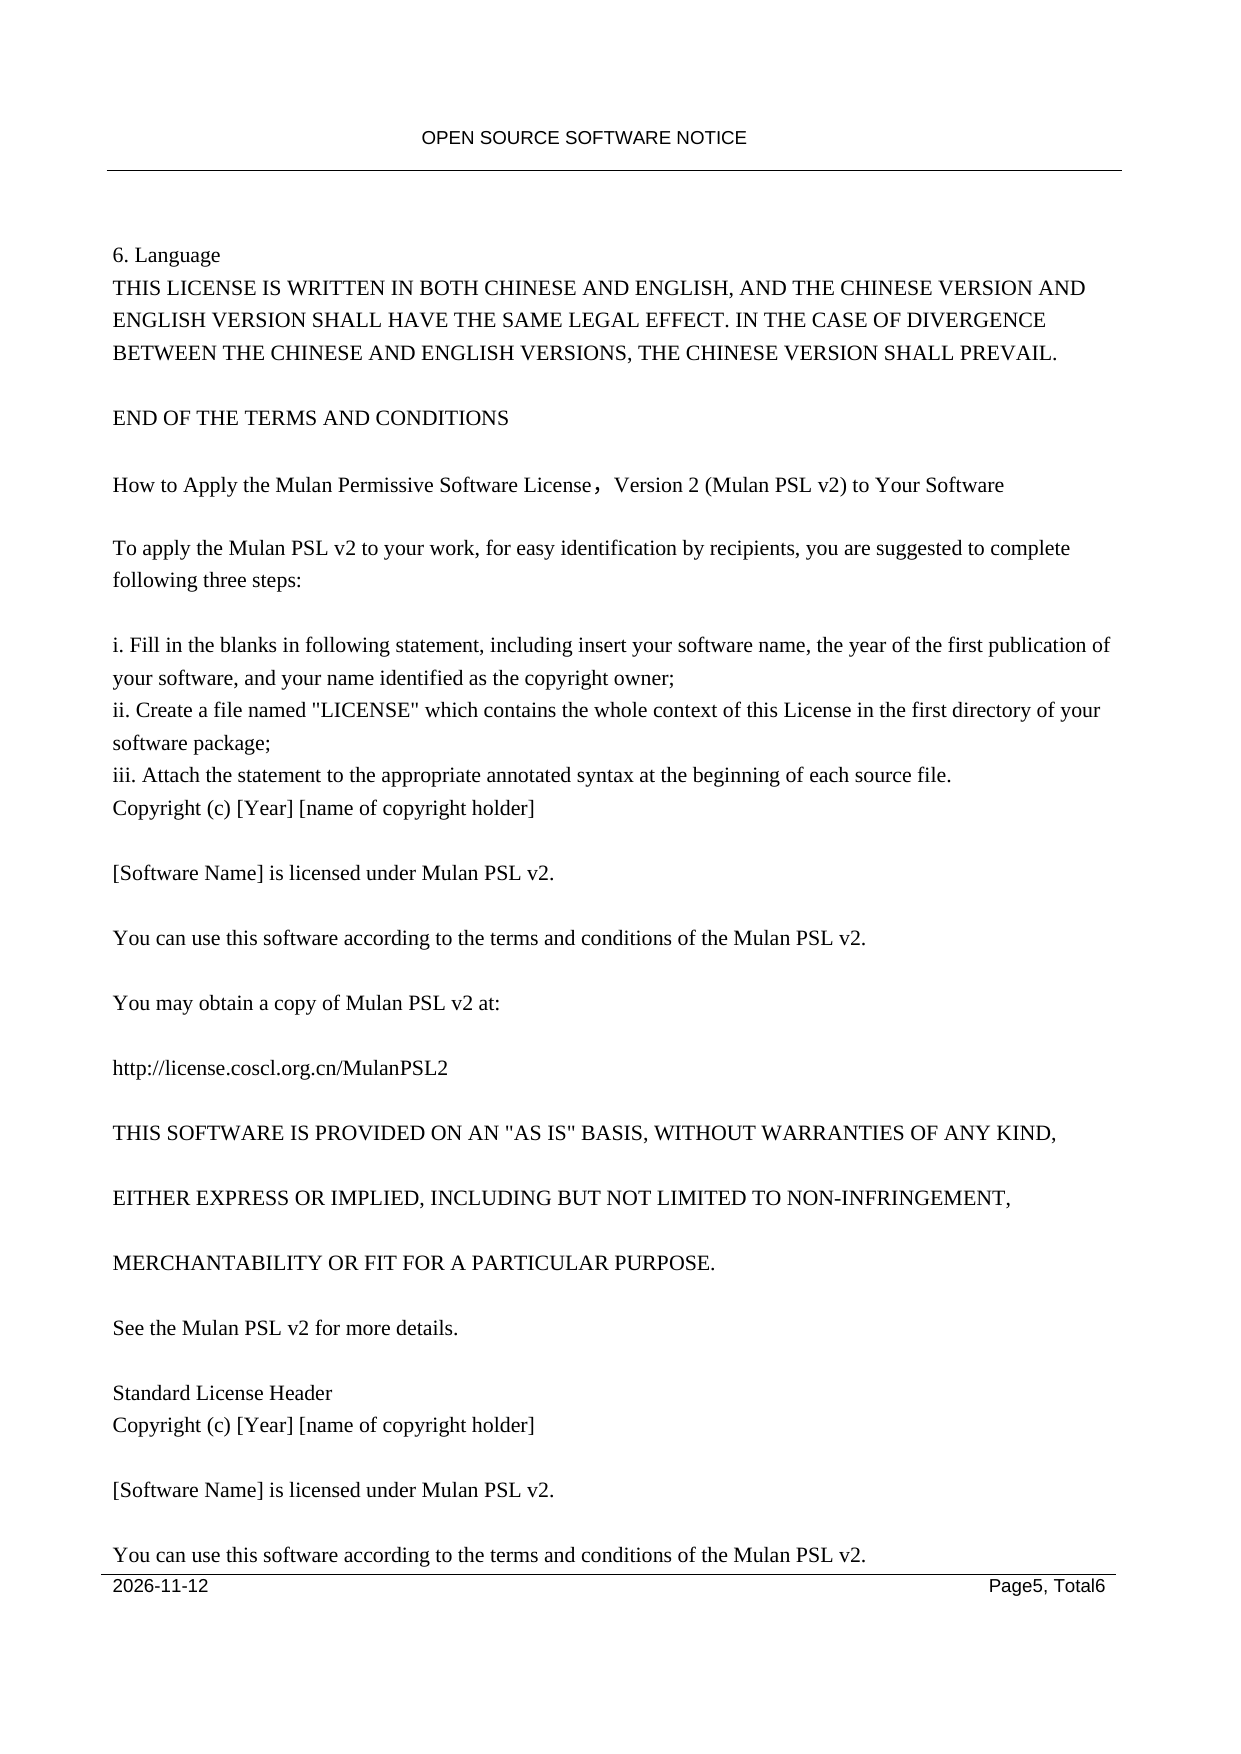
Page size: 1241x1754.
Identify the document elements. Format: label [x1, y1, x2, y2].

text [112, 206, 1128, 1571]
